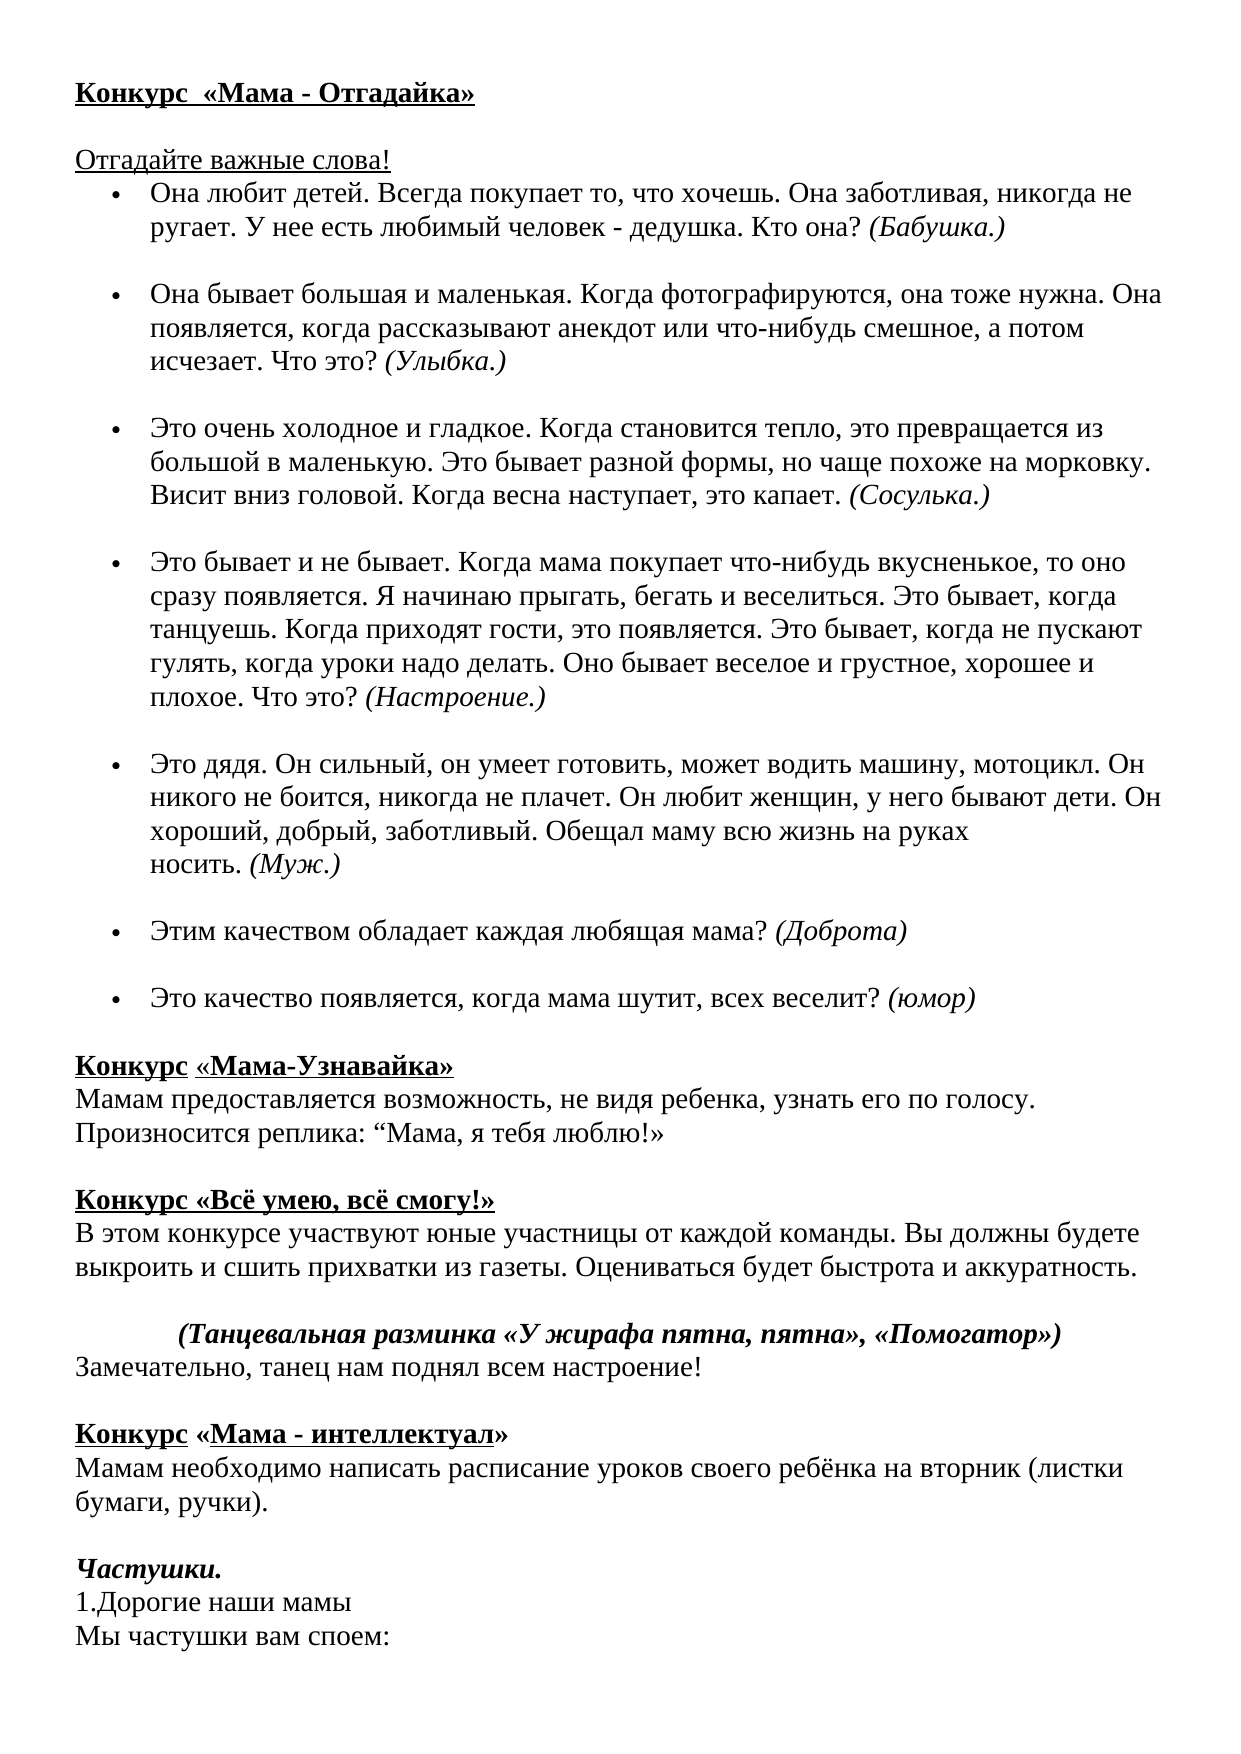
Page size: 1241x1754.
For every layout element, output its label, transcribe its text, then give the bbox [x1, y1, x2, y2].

list Это дядя. Он сильный, он умеет готовить, может водить машину, мотоцикл. Он никого не боится, никогда не плачет. Он любит женщин, у него бывают дети. Он хороший, добрый, заботливый. Обещал маму всю жизнь на руках носить. (Муж.) [112, 746, 1165, 880]
text Мамам необходимо написать расписание уроков своего ребёнка на вторник (листки бумаги, ручки). [75, 1450, 1165, 1517]
list Этим качеством обладает каждая любящая мама? (Доброта) [112, 913, 1165, 947]
text Мамам предоставляется возможность, не видя ребенка, узнать его по голосу. Произносится реплика: “Мама, я тебя люблю!» [75, 1081, 1165, 1148]
text Конкурс «Всё умею, всё смогу!» [75, 1182, 1165, 1215]
list Это качество появляется, когда мама шутит, всех веселит? (юмор) [112, 981, 1165, 1014]
list Это бывает и не бывает. Когда мама покупает что-нибудь вкусненькое, то оно сразу появляется. Я начинаю прыгать, бегать и веселиться. Это бывает, когда танцуешь. Когда приходят гости, это появляется. Это бывает, когда не пускают гулять, когда уроки надо делать. Оно бывает веселое и грустное, хорошее и плохое. Что это? (Настроение.) [112, 544, 1165, 712]
text Замечательно, танец нам поднял всем настроение! [75, 1349, 1165, 1383]
text В этом конкурсе участвуют юные участницы от каждой команды. Вы должны будете выкроить и сшить прихватки из газеты. Оцениваться будет быстрота и аккуратность. [75, 1215, 1165, 1282]
text Конкурс «Мама - интеллектуал» [75, 1417, 1165, 1450]
list Она любит детей. Всегда покупает то, что хочешь. Она заботливая, никогда не ругает. У нее есть любимый человек - дедушка. Кто она? (Бабушка.) [112, 176, 1165, 243]
list Она бывает большая и маленькая. Когда фотографируются, она тоже нужна. Она появляется, когда рассказывают анекдот или что-нибудь смешное, а потом исчезает. Что это? (Улыбка.) [112, 276, 1165, 377]
text Конкурс «Мама - Отгадайка» [75, 75, 1165, 108]
text (Танцевальная разминка «У жирафа пятна, пятна», «Помогатор») [75, 1316, 1165, 1349]
text Мы частушки вам споем: [75, 1618, 1165, 1651]
text 1.Дорогие наши мамы [75, 1584, 1165, 1618]
text Конкурс «Мама-Узнавайка» [75, 1048, 1165, 1081]
text Частушки. [75, 1551, 1165, 1584]
list Это очень холодное и гладкое. Когда становится тепло, это превращается из большой в маленькую. Это бывает разной формы, но чаще похоже на морковку. Висит вниз головой. Когда весна наступает, это капает. (Сосулька.) [112, 410, 1165, 511]
text Отгадайте важные слова! [75, 142, 1165, 176]
